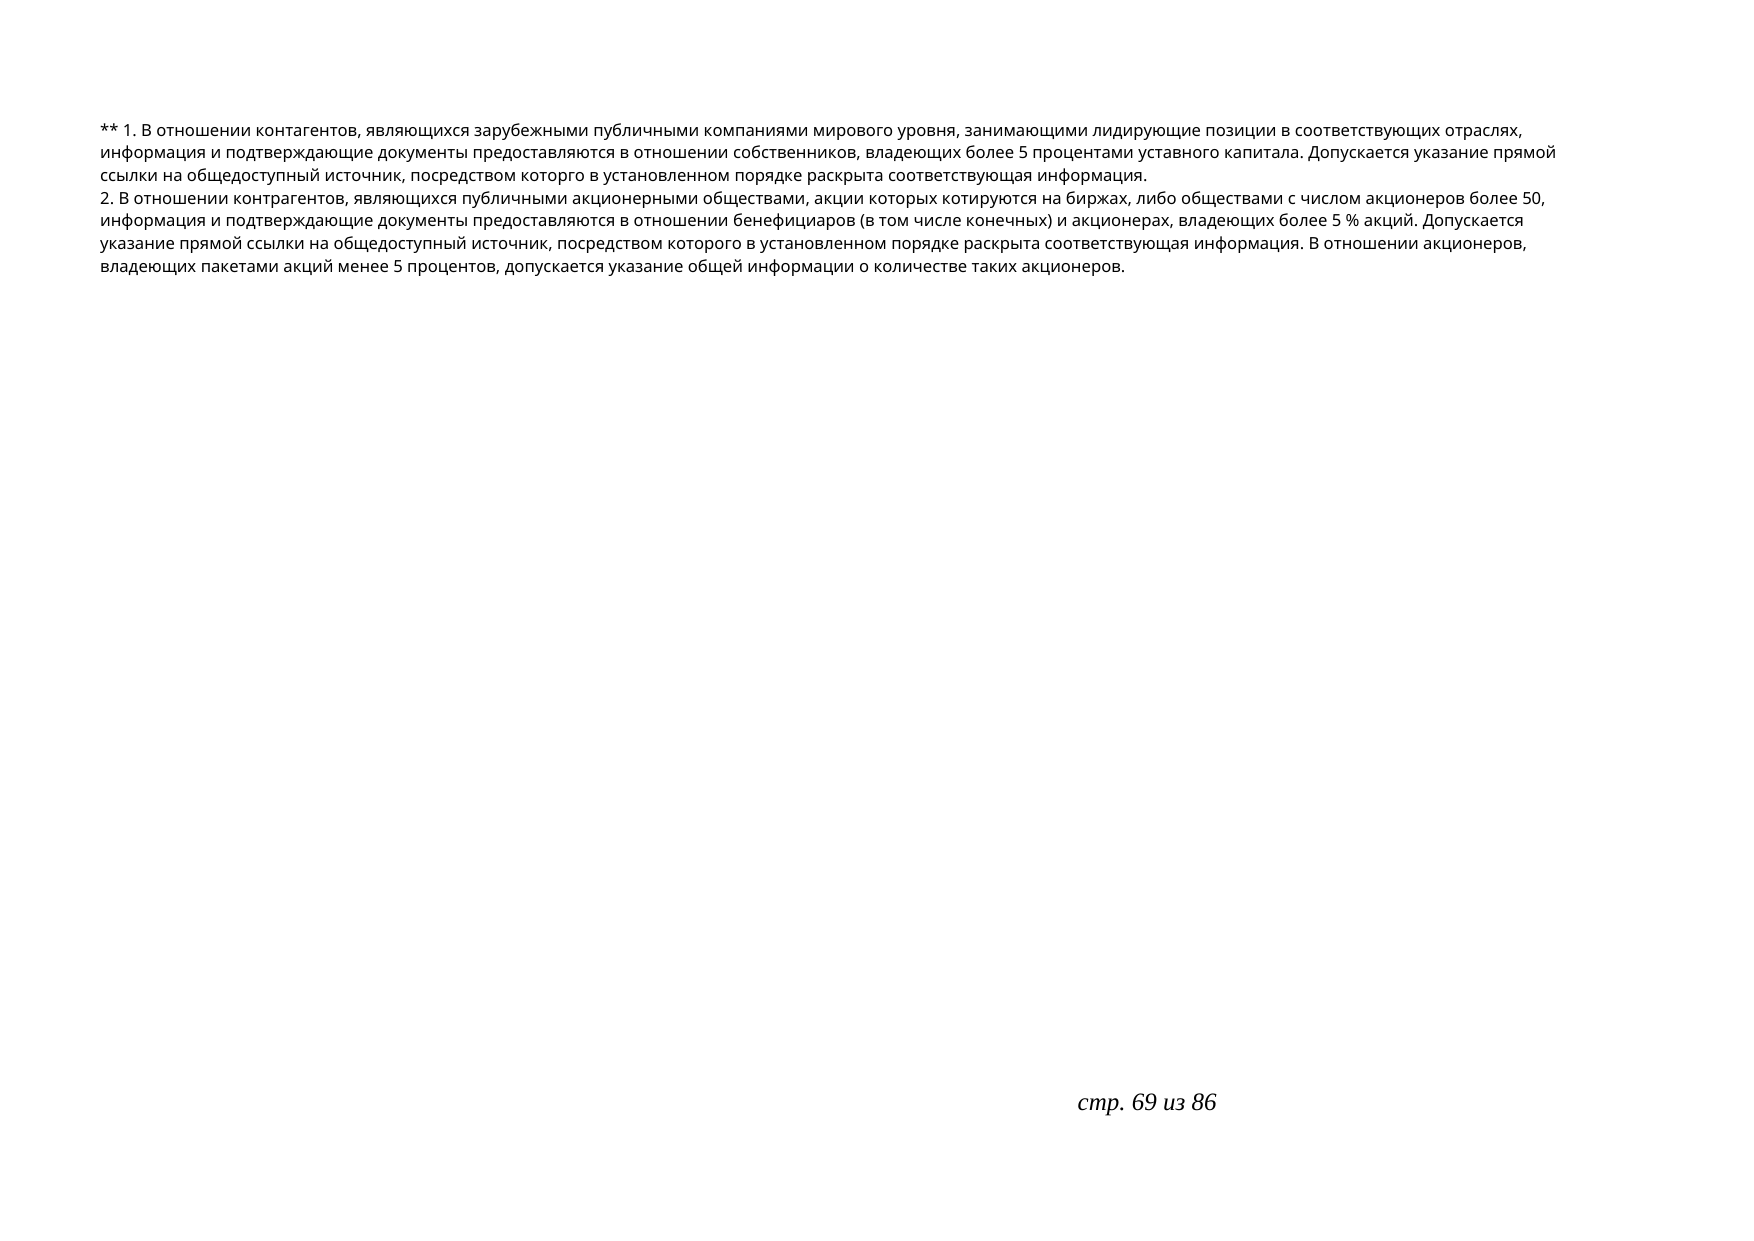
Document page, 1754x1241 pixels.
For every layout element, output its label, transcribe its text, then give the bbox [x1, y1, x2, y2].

table_cell ** 1. В отношении контагентов, являющихся зарубежными публичными компаниями мирового уровня, занимающими лидирующие позиции в соответствующих отраслях, информация и подтверждающие документы предоставляются в отношении собственников, владеющих более 5 процентами уставного капитала. Допускается указание прямой ссылки на общедоступный источник, посредством которго в установленном порядке раскрыта соответствующая информация. [89, 118, 1596, 186]
table_cell 2. В отношении контрагентов, являющихся публичными акционерными обществами, акции которых котируются на биржах, либо обществами с числом акционеров более 50, информация и подтверждающие документы предоставляются в отношении бенефициаров (в том числе конечных) и акционерах, владеющих более 5 % акций. Допускается указание прямой ссылки на общедоступный источник, посредством которого в установленном порядке раскрыта соответствующая информация. В отношении акционеров, владеющих пакетами акций менее 5 процентов, допускается указание общей информации о количестве таких акционеров. [89, 186, 1596, 277]
